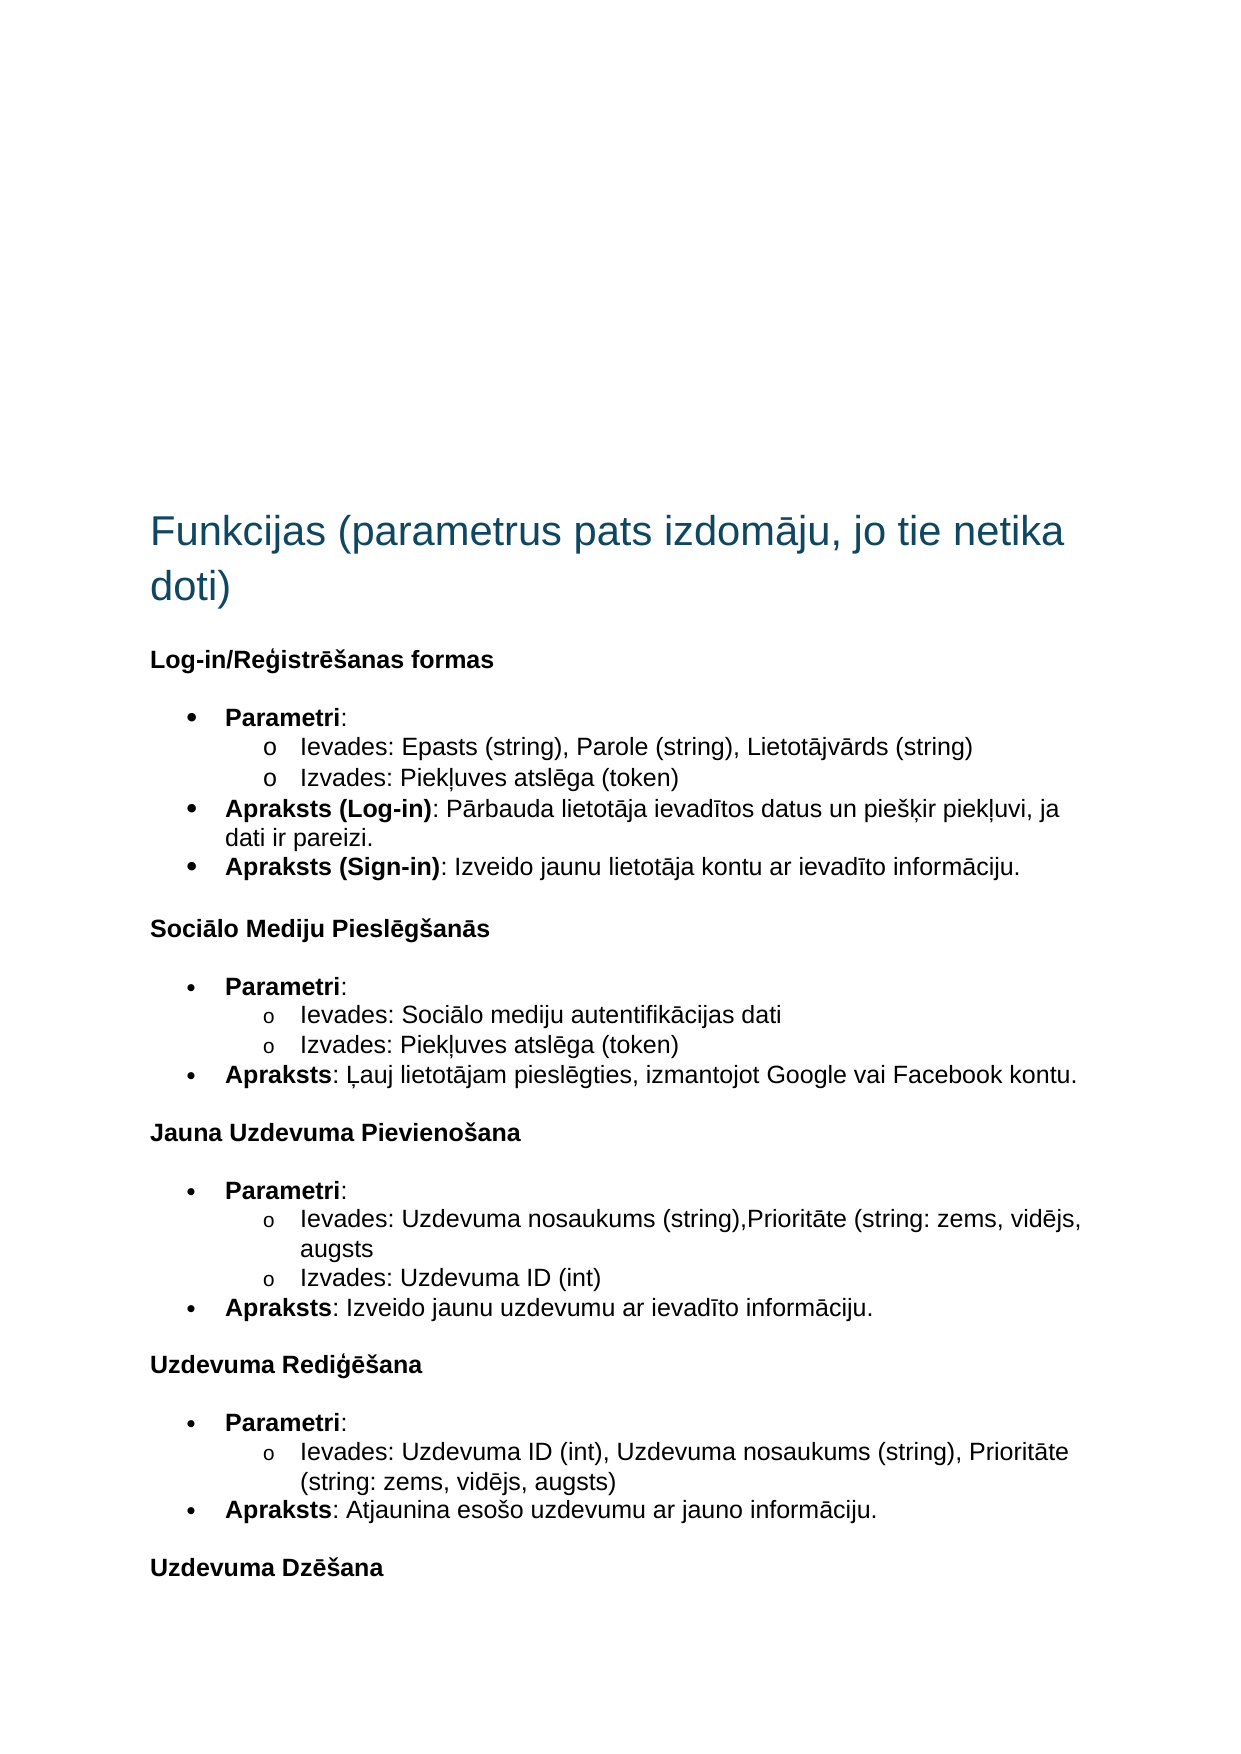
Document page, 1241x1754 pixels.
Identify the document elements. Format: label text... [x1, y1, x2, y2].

text Jauna Uzdevuma Pievienošana [150, 1118, 1090, 1146]
text Uzdevuma Dzēšana [150, 1553, 1090, 1582]
list Apraksts: Atjaunina esošo uzdevumu ar jauno informāciju. [187, 1496, 1090, 1524]
list Ievades: Uzdevuma nosaukums (string),Prioritāte (string: zems, vidējs, augsts [262, 1204, 1090, 1263]
list Izvades: Piekļuves atslēga (token) [262, 1030, 1090, 1060]
list Apraksts (Log-in): Pārbauda lietotāja ievadītos datus un piešķir piekļuvi, ja dati ir pareizi. [187, 794, 1090, 851]
list Izvades: Piekļuves atslēga (token) [262, 763, 1090, 794]
list Ievades: Epasts (string), Parole (string), Lietotājvārds (string) [262, 732, 1090, 763]
text Log-in/Reģistrēšanas formas [150, 645, 1090, 674]
text Uzdevuma Rediģēšana [150, 1350, 1090, 1379]
list Parametri: [187, 1408, 1090, 1437]
list Apraksts: Izveido jaunu uzdevumu ar ievadīto informāciju. [187, 1292, 1090, 1321]
list Parametri: [187, 972, 1090, 1000]
list Izvades: Uzdevuma ID (int) [262, 1263, 1090, 1292]
list Parametri: [187, 703, 1090, 732]
list Parametri: [187, 1176, 1090, 1204]
list Apraksts: Ļauj lietotājam pieslēgties, izmantojot Google vai Facebook kontu. [187, 1060, 1090, 1088]
list Ievades: Uzdevuma ID (int), Uzdevuma nosaukums (string), Prioritāte (string: zems, vidējs, augsts) [262, 1437, 1090, 1496]
list Ievades: Sociālo mediju autentifikācijas dati [262, 1000, 1090, 1030]
list Apraksts (Sign-in): Izveido jaunu lietotāja kontu ar ievadīto informāciju. [187, 851, 1090, 880]
text Sociālo Mediju Pieslēgšanās [150, 914, 1090, 942]
subtitle Funkcijas (parametrus pats izdomāju, jo tie netika doti) [150, 506, 1090, 609]
